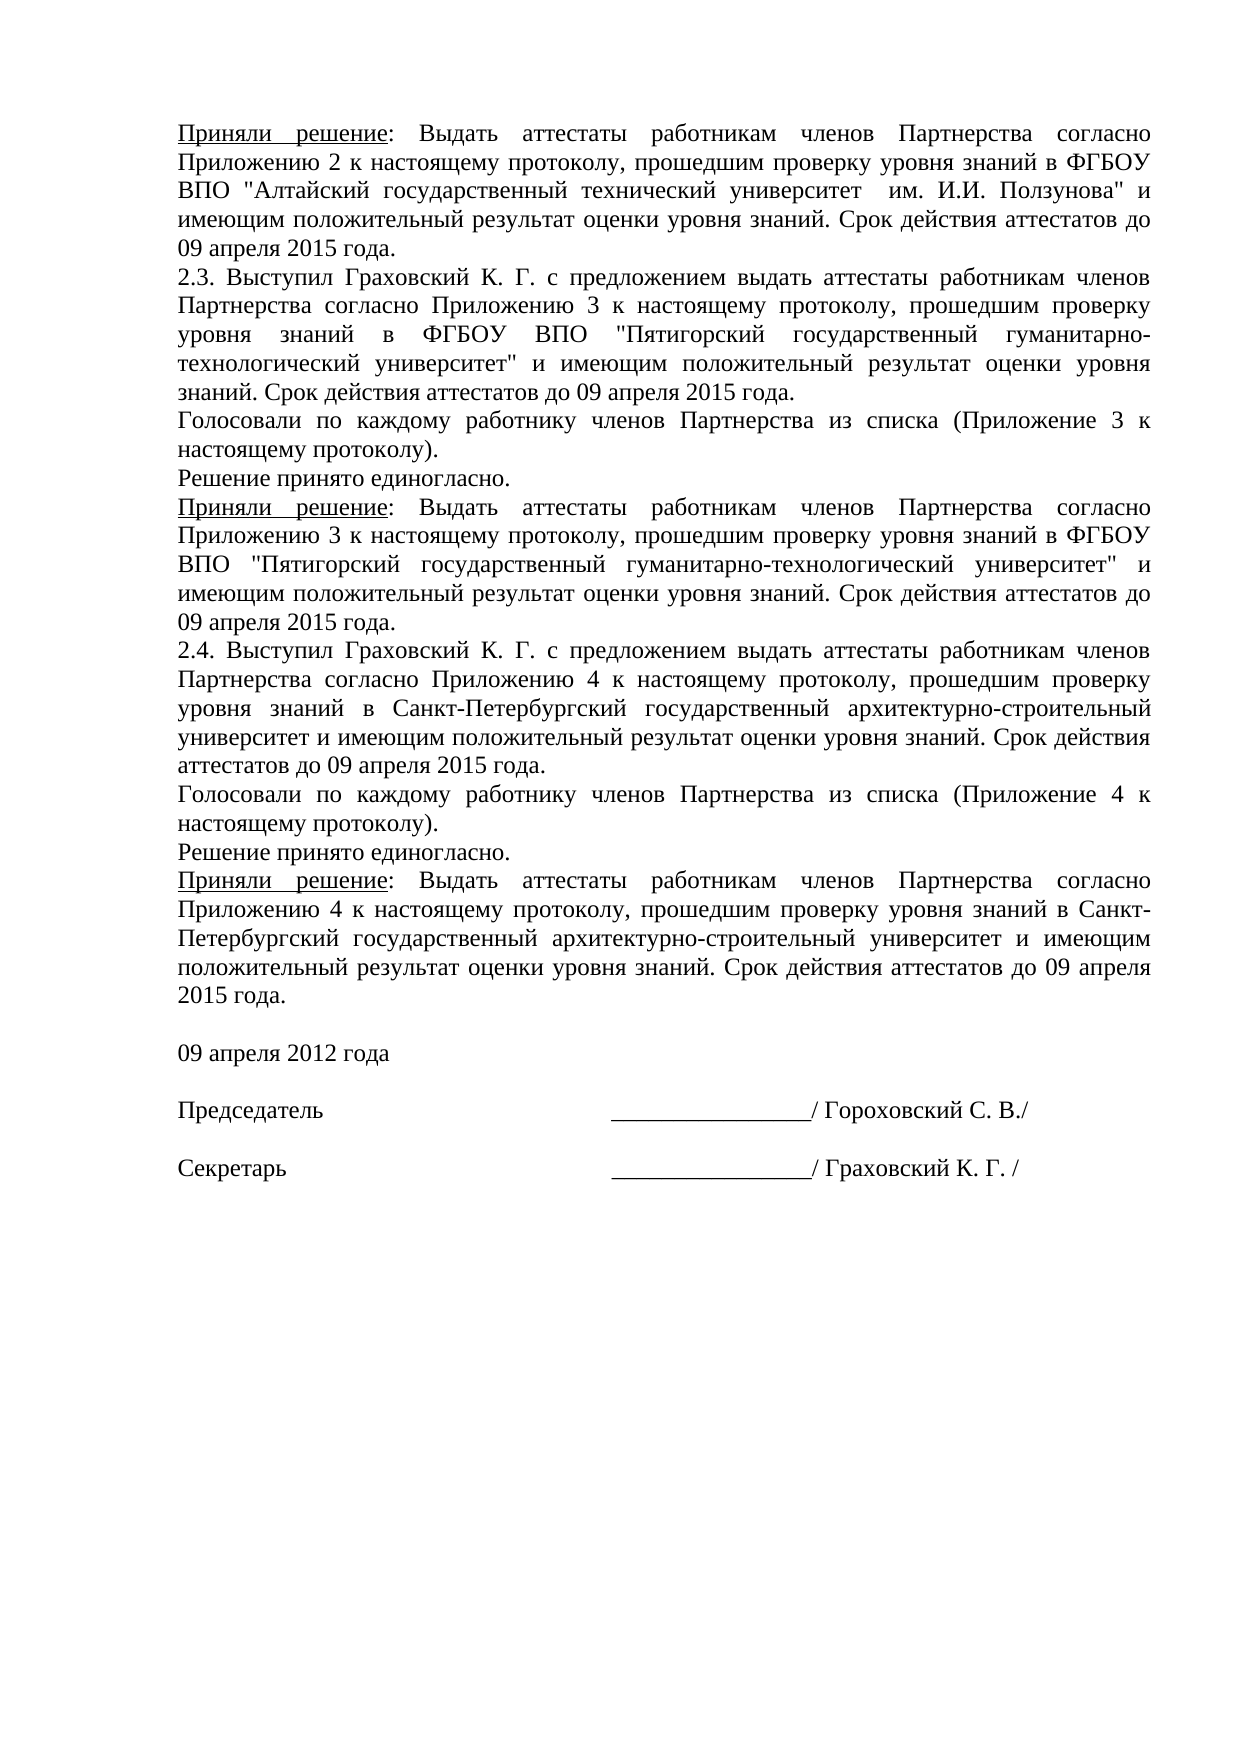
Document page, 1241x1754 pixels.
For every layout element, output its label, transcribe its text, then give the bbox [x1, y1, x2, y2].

text 2.4. Выступил Граховский К. Г. с предложением выдать аттестаты работникам членов Партнерства согласно Приложению 4 к настоящему протоколу, прошедшим проверку уровня знаний в Санкт-Петербургский государственный архитектурно-строительный университет и имеющим положительный результат оценки уровня знаний. Срок действия аттестатов до 09 апреля 2015 года. [177, 636, 1152, 779]
text 09 апреля 2012 года [177, 1038, 1152, 1067]
text Голосовали по каждому работнику членов Партнерства из списка (Приложение 3 к настоящему протоколу). [177, 406, 1152, 463]
text Решение принято единогласно. [177, 837, 1152, 866]
text Председатель ________________/ Гороховский С. В. / [177, 1096, 1152, 1124]
text Голосовали по каждому работнику членов Партнерства из списка (Приложение 4 к настоящему протоколу). [177, 779, 1152, 837]
text Приняли решение: Выдать аттестаты работникам членов Партнерства согласно Приложению 4 к настоящему протоколу, прошедшим проверку уровня знаний в Санкт-Петербургский государственный архитектурно-строительный университет и имеющим положительный результат оценки уровня знаний. Срок действия аттестатов до 09 апреля 2015 года. [177, 866, 1152, 1009]
text Приняли решение: Выдать аттестаты работникам членов Партнерства согласно Приложению 2 к настоящему протоколу, прошедшим проверку уровня знаний в ФГБОУ ВПО "Алтайский государственный технический университет им. И.И. Ползунова" и имеющим положительный результат оценки уровня знаний. Срок действия аттестатов до 09 апреля 2015 года. [177, 118, 1152, 262]
text Приняли решение: Выдать аттестаты работникам членов Партнерства согласно Приложению 3 к настоящему протоколу, прошедшим проверку уровня знаний в ФГБОУ ВПО "Пятигорский государственный гуманитарно-технологический университет" и имеющим положительный результат оценки уровня знаний. Срок действия аттестатов до 09 апреля 2015 года. [177, 492, 1152, 636]
text Решение принято единогласно. [177, 463, 1152, 492]
text Секретарь ________________/ Граховский К. Г. / [177, 1153, 1152, 1182]
text 2.3. Выступил Граховский К. Г. с предложением выдать аттестаты работникам членов Партнерства согласно Приложению 3 к настоящему протоколу, прошедшим проверку уровня знаний в ФГБОУ ВПО "Пятигорский государственный гуманитарно-технологический университет" и имеющим положительный результат оценки уровня знаний. Срок действия аттестатов до 09 апреля 2015 года. [177, 262, 1152, 406]
